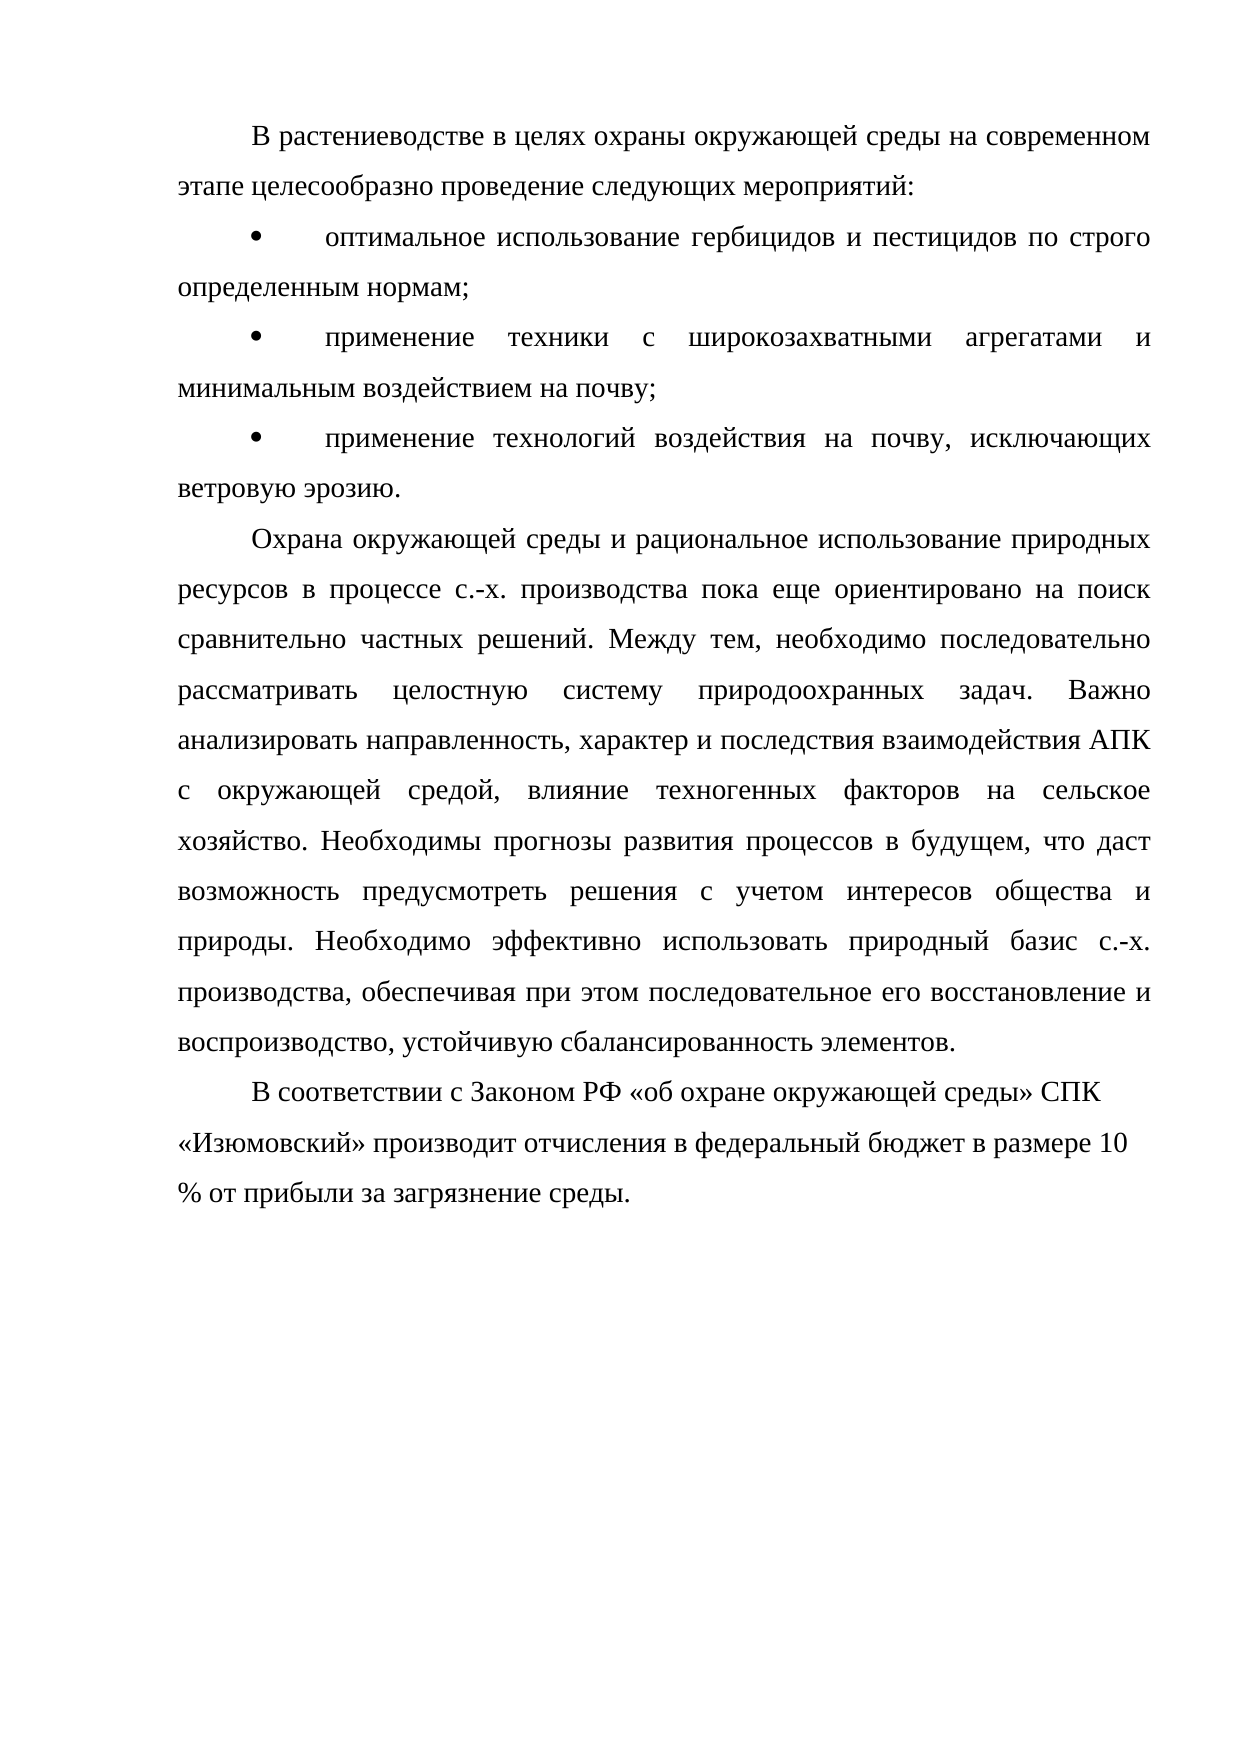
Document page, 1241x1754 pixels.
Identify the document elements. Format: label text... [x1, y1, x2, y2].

text В растениеводстве в целях охраны окружающей среды на современном этапе целесообразно проведение следующих мероприятий: [177, 118, 1152, 202]
list применение технологий воздействия на почву, исключающих ветровую эрозию. [177, 420, 1152, 504]
text Охрана окружающей среды и рациональное использование природных ресурсов в процессе с.-х. производства пока еще ориентировано на поиск сравнительно частных решений. Между тем, необходимо последовательно рассматривать целостную систему природоохранных задач. Важно анализировать направленность, характер и последствия взаимодействия АПК с окружающей средой, влияние техногенных факторов на сельское хозяйство. Необходимы прогнозы развития процессов в будущем, что даст возможность предусмотреть решения с учетом интересов общества и природы. Необходимо эффективно использовать природный базис с.-х. производства, обеспечивая при этом последовательное его восстановление и воспроизводство, устойчивую сбалансированность элементов. [177, 521, 1152, 1058]
list оптимальное использование гербицидов и пестицидов по строго определенным нормам; [177, 219, 1152, 303]
list применение техники с широкозахватными агрегатами и минимальным воздействием на почву; [177, 319, 1152, 403]
text В соответствии с Законом РФ «об охране окружающей среды» СПК «Изюмовский» производит отчисления в федеральный бюджет в размере 10 % от прибыли за загрязнение среды. [177, 1074, 1152, 1208]
